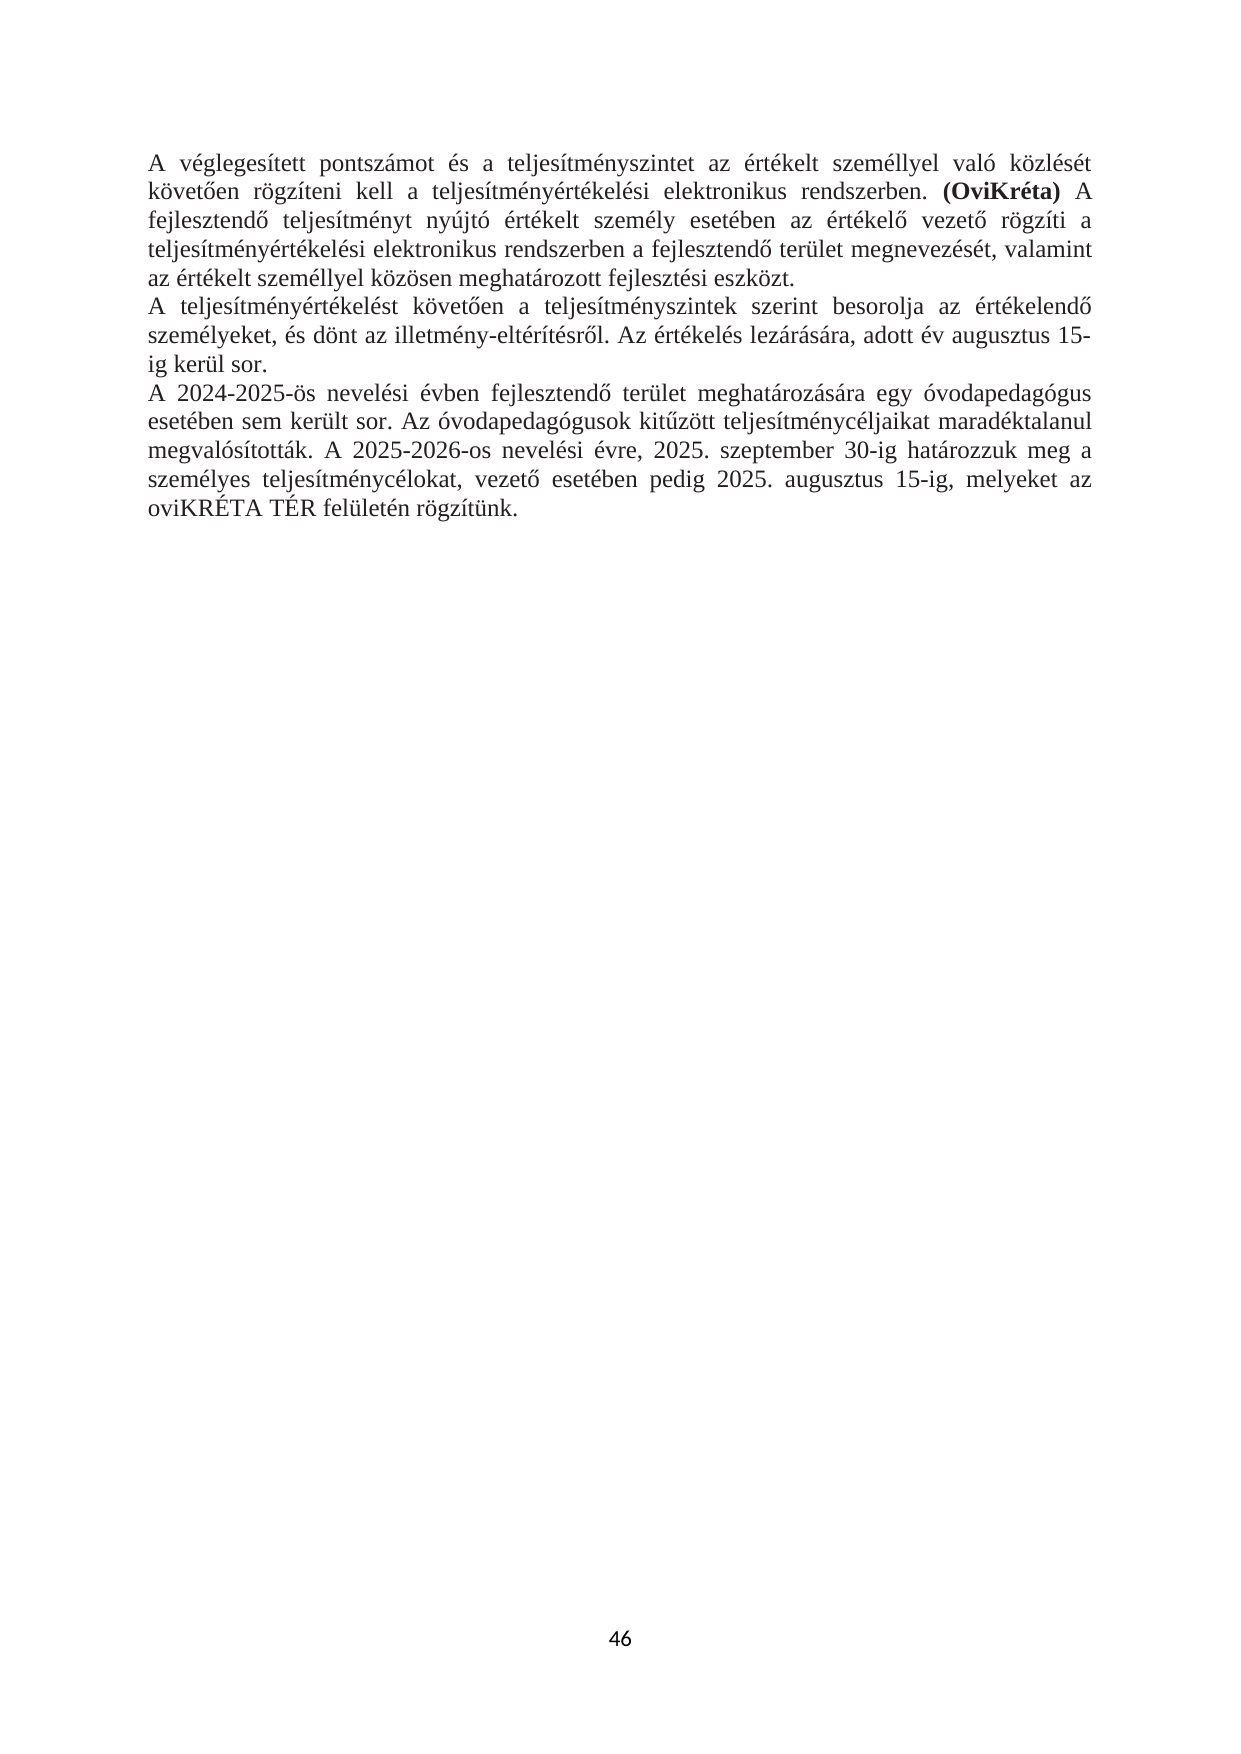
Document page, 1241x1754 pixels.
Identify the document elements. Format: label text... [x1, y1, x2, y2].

text A 2024-2025-ös nevelési évben fejlesztendő terület meghatározására egy óvodapedagógus esetében sem került sor. Az óvodapedagógusok kitűzött teljesítménycéljaikat maradéktalanul megvalósították. A 2025-2026-os nevelési évre, 2025. szeptember 30-ig határozzuk meg a személyes teljesítménycélokat, vezető esetében pedig 2025. augusztus 15-ig, melyeket az oviKRÉTA TÉR felületén rögzítünk. [148, 378, 1093, 521]
text A véglegesített pontszámot és a teljesítményszintet az értékelt személlyel való közlését követően rögzíteni kell a teljesítményértékelési elektronikus rendszerben. (OviKréta) A fejlesztendő teljesítményt nyújtó értékelt személy esetében az értékelő vezető rögzíti a teljesítményértékelési elektronikus rendszerben a fejlesztendő terület megnevezését, valamint az értékelt személlyel közösen meghatározott fejlesztési eszközt. [148, 148, 1093, 291]
text A teljesítményértékelést követően a teljesítményszintek szerint besorolja az értékelendő személyeket, és dönt az illetmény-eltérítésről. Az értékelés lezárására, adott év augusztus 15-ig kerül sor. [148, 291, 1093, 378]
